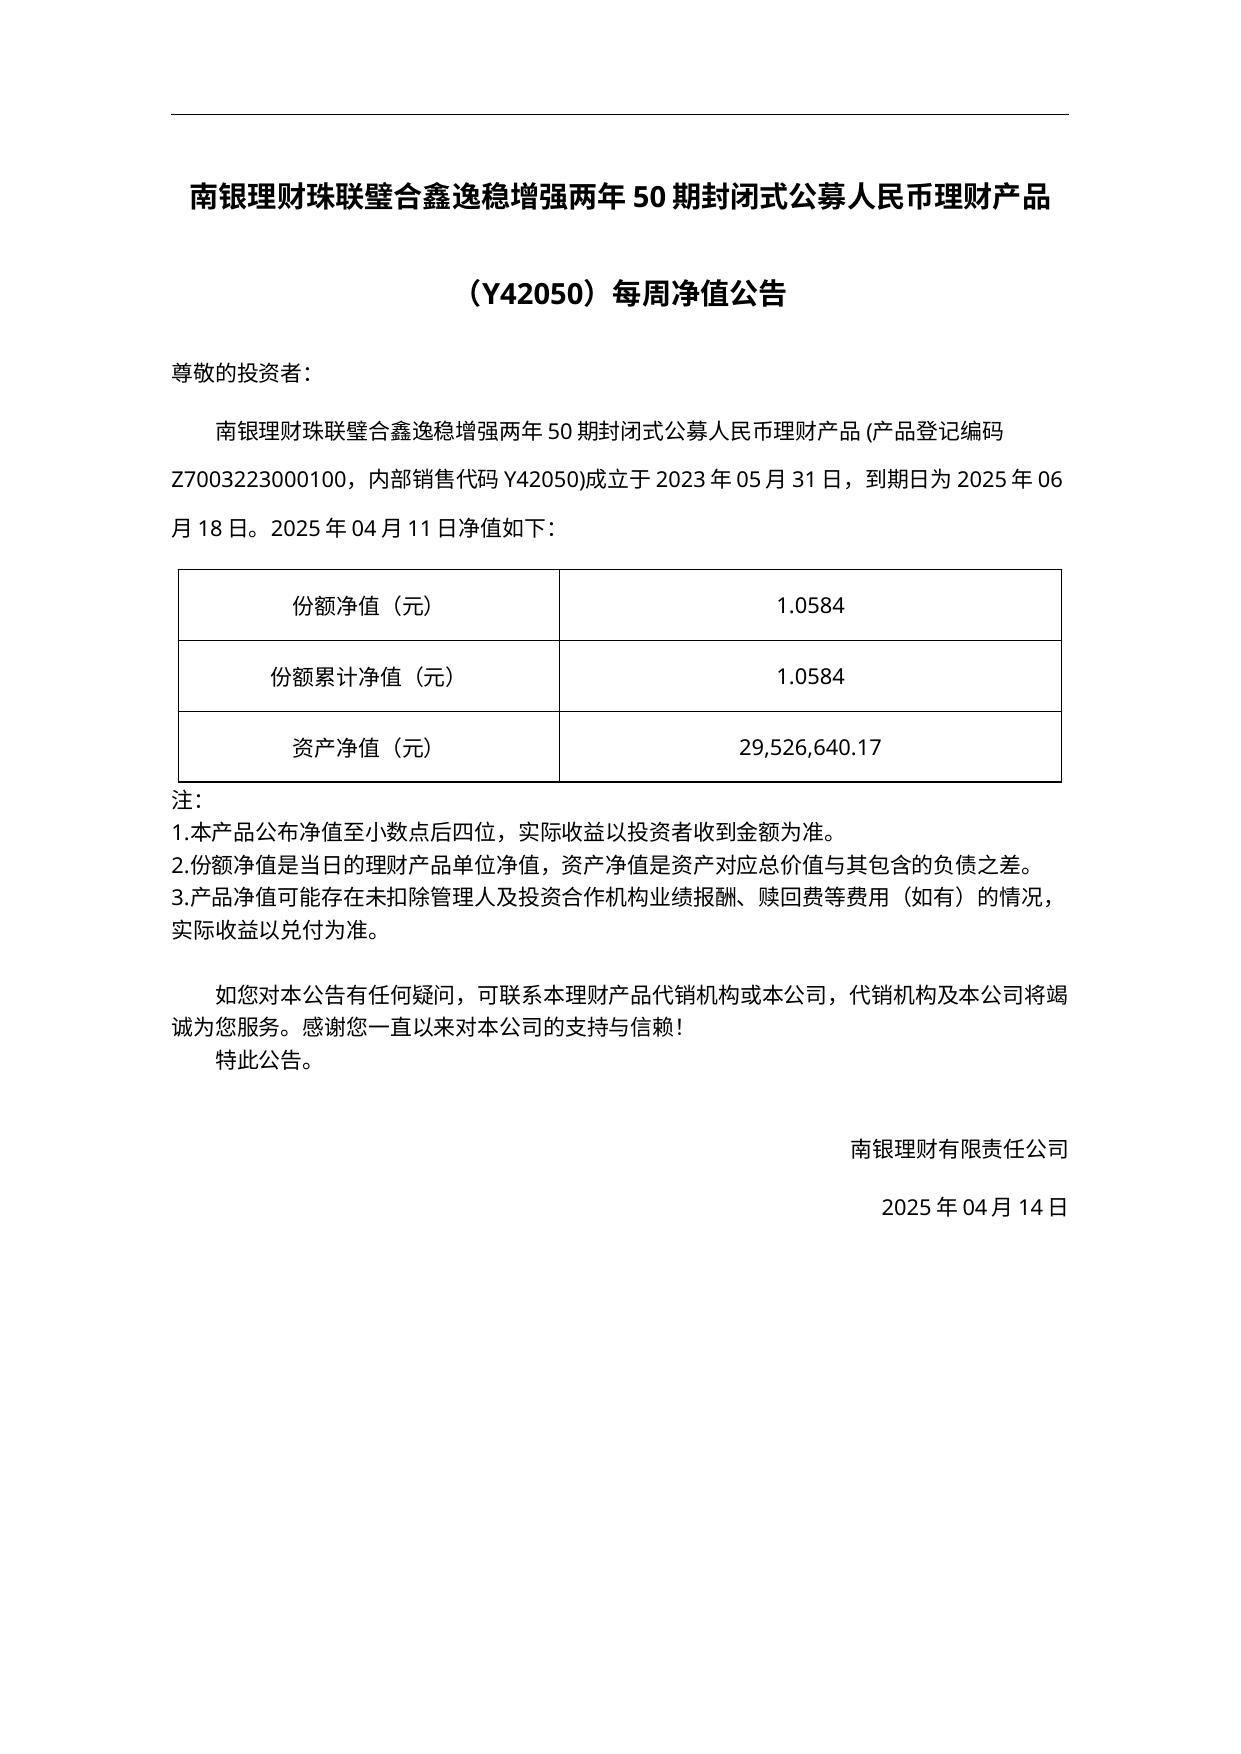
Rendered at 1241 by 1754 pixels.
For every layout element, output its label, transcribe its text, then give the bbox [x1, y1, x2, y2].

text 如您对本公告有任何疑问，可联系本理财产品代销机构或本公司，代销机构及本公司将竭诚为您服务。感谢您一直以来对本公司的支持与信赖！ [171, 977, 1069, 1042]
text 2.份额净值是当日的理财产品单位净值，资产净值是资产对应总价值与其包含的负债之差。 [171, 847, 1069, 880]
text 特此公告。 [171, 1042, 1069, 1075]
table_header 1.0584 [560, 570, 1061, 640]
table_cell 29,526,640.17 [560, 712, 1061, 781]
table_cell 资产净值（元） [179, 712, 559, 781]
table_cell 1.0584 [560, 641, 1061, 711]
text 南银理财珠联璧合鑫逸稳增强两年50期封闭式公募人民币理财产品（Y42050）每周净值公告 [171, 162, 1069, 324]
text 3.产品净值可能存在未扣除管理人及投资合作机构业绩报酬、赎回费等费用（如有）的情况，实际收益以兑付为准。 [171, 880, 1069, 945]
text 尊敬的投资者： [171, 355, 1069, 388]
table_header 份额净值（元） [179, 570, 559, 640]
text 南银理财有限责任公司 [171, 1132, 1069, 1164]
table_cell 份额累计净值（元） [179, 641, 559, 711]
text 注： [171, 782, 1069, 815]
text 2025年04月14日 [171, 1190, 1069, 1222]
text 南银理财珠联璧合鑫逸稳增强两年50期封闭式公募人民币理财产品 (产品登记编码Z7003223000100，内部销售代码Y42050)成立于2023年05月31日，到期日为2025年06月18日。2025年04月11日净值如下： [171, 413, 1069, 543]
text 1.本产品公布净值至小数点后四位，实际收益以投资者收到金额为准。 [171, 815, 1069, 847]
